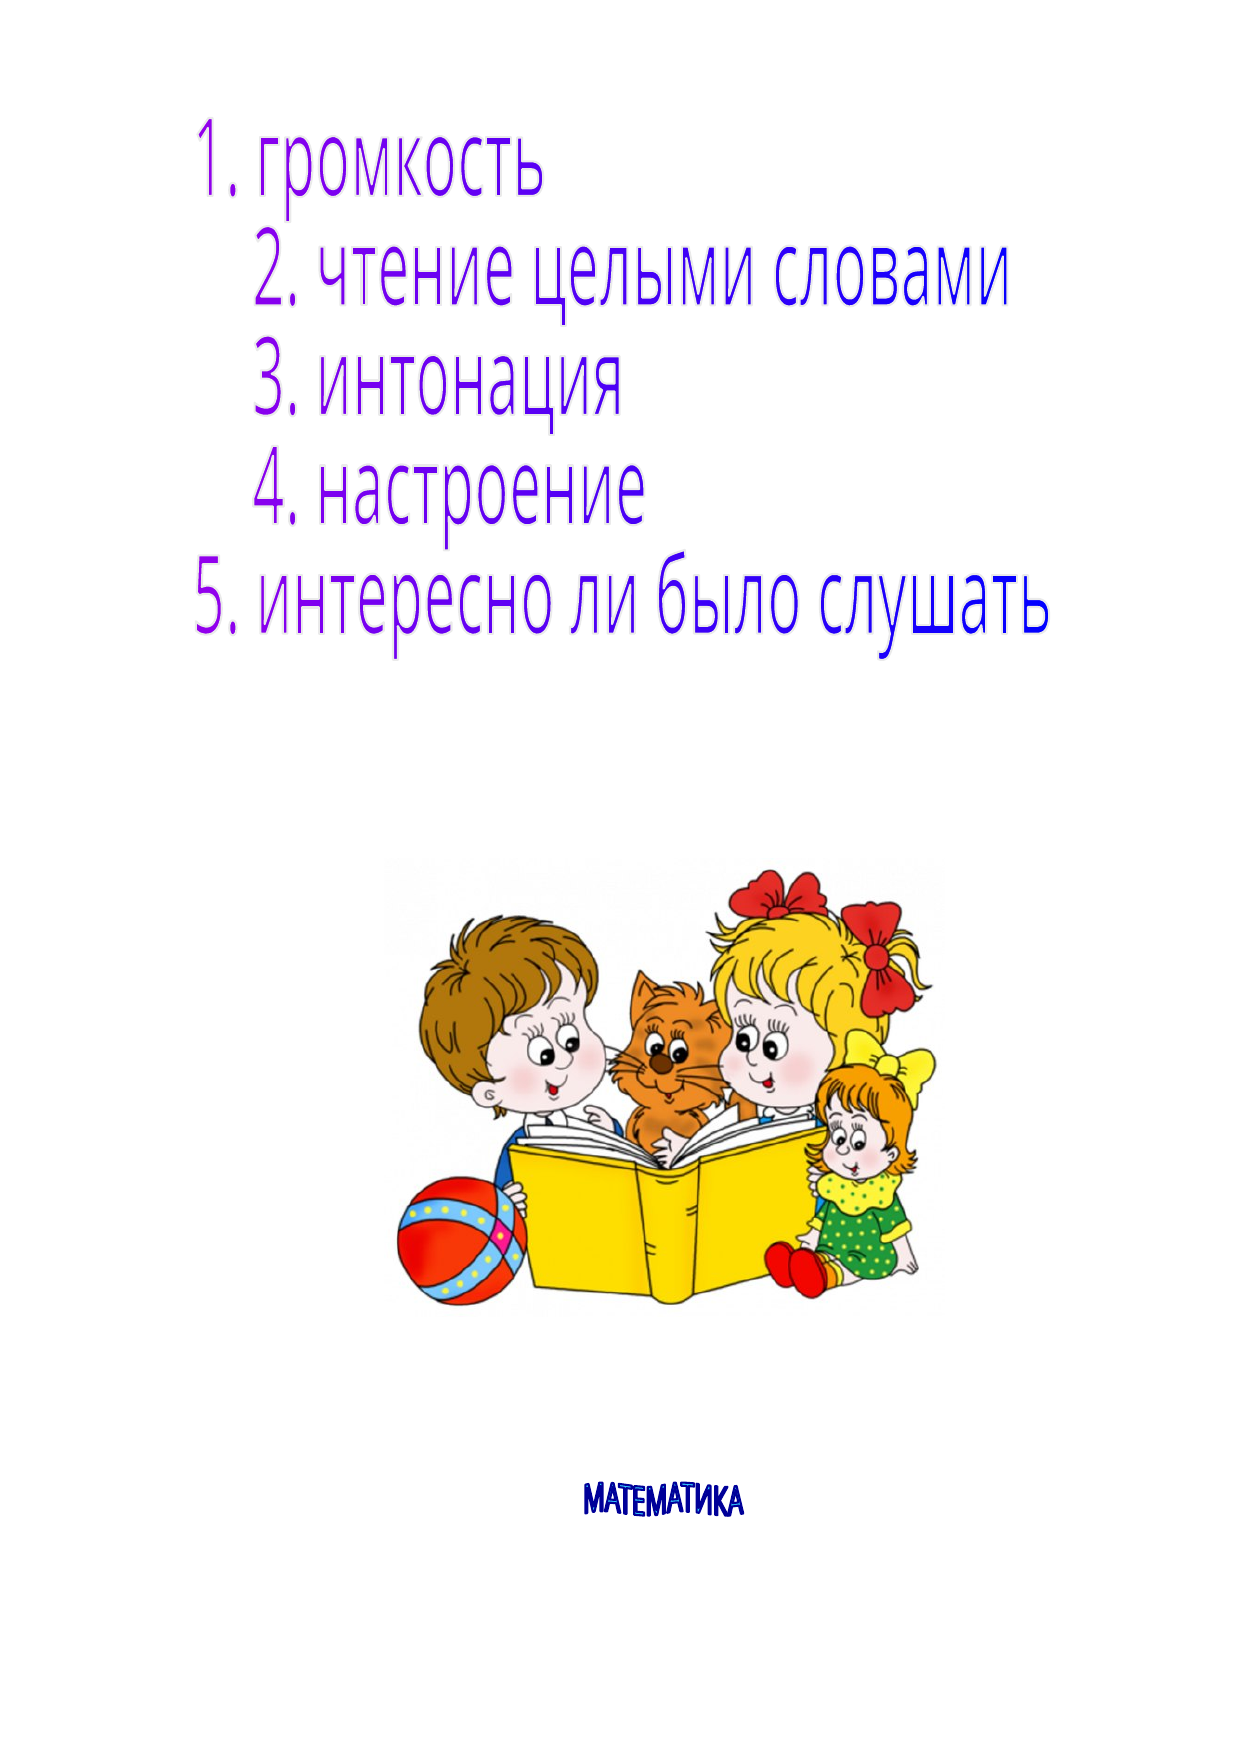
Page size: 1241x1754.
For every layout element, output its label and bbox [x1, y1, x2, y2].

picture [384, 858, 945, 1317]
